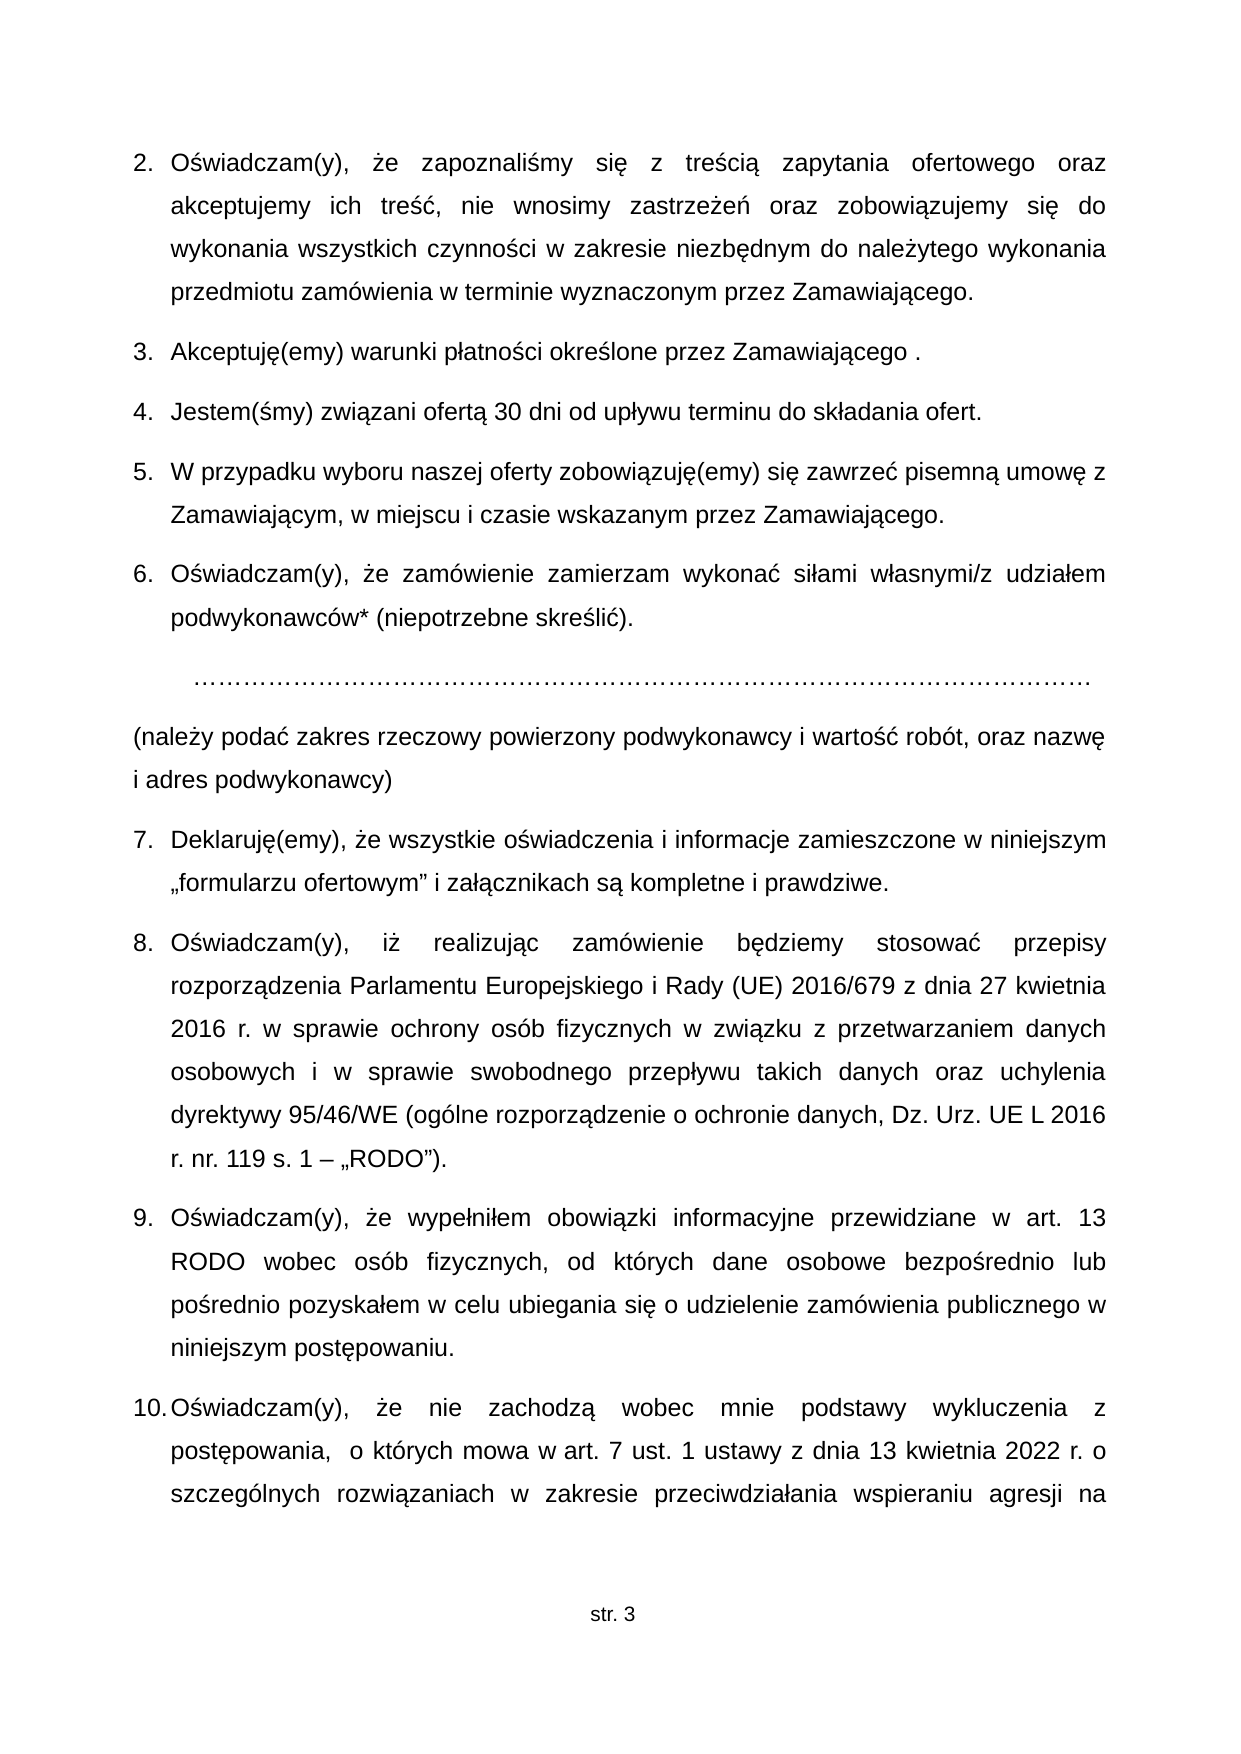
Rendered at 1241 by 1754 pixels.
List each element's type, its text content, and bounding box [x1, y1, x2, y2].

text (należy podać zakres rzeczowy powierzony podwykonawcy i wartość robót, oraz nazwę i adres podwykonawcy) [133, 722, 1107, 794]
list Oświadczam(y), że zapoznaliśmy się z treścią zapytania ofertowego oraz akceptujemy ich treść, nie wnosimy zastrzeżeń oraz zobowiązujemy się do wykonania wszystkich czynności w zakresie niezbędnym do należytego wykonania przedmiotu zamówienia w terminie wyznaczonym przez Zamawiającego. [133, 148, 1107, 306]
list Akceptuję(emy) warunki płatności określone przez Zamawiającego . [133, 337, 1107, 366]
list Deklaruję(emy), że wszystkie oświadczenia i informacje zamieszczone w niniejszym „formularzu ofertowym” i załącznikach są kompletne i prawdziwe. [133, 825, 1107, 897]
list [133, 1392, 1107, 1507]
list Oświadczam(y), że zamówienie zamierzam wykonać siłami własnymi/z udziałem podwykonawców* (niepotrzebne skreślić). [133, 559, 1107, 631]
list Oświadczam(y), iż realizując zamówienie będziemy stosować przepisy rozporządzenia Parlamentu Europejskiego i Rady (UE) 2016/679 z dnia 27 kwietnia 2016 r. w sprawie ochrony osób fizycznych w związku z przetwarzaniem danych osobowych i w sprawie swobodnego przepływu takich danych oraz uchylenia dyrektywy 95/46/WE (ogólne rozporządzenie o ochronie danych, Dz. Urz. UE L 2016 r. nr. 119 s. 1 – „RODO”). [133, 928, 1107, 1172]
list Jestem(śmy) związani ofertą 30 dni od upływu terminu do składania ofert. [133, 397, 1107, 425]
list W przypadku wyboru naszej oferty zobowiązuję(emy) się zawrzeć pisemną umowę z Zamawiającym, w miejscu i czasie wskazanym przez Zamawiającego. [133, 456, 1107, 528]
list Oświadczam(y), że wypełniłem obowiązki informacyjne przewidziane w art. 13 RODO wobec osób fizycznych, od których dane osobowe bezpośrednio lub pośrednio pozyskałem w celu ubiegania się o udzielenie zamówienia publicznego w niniejszym postępowaniu. [133, 1203, 1107, 1361]
text ……………………………………………………………………………………………… [133, 662, 1107, 691]
